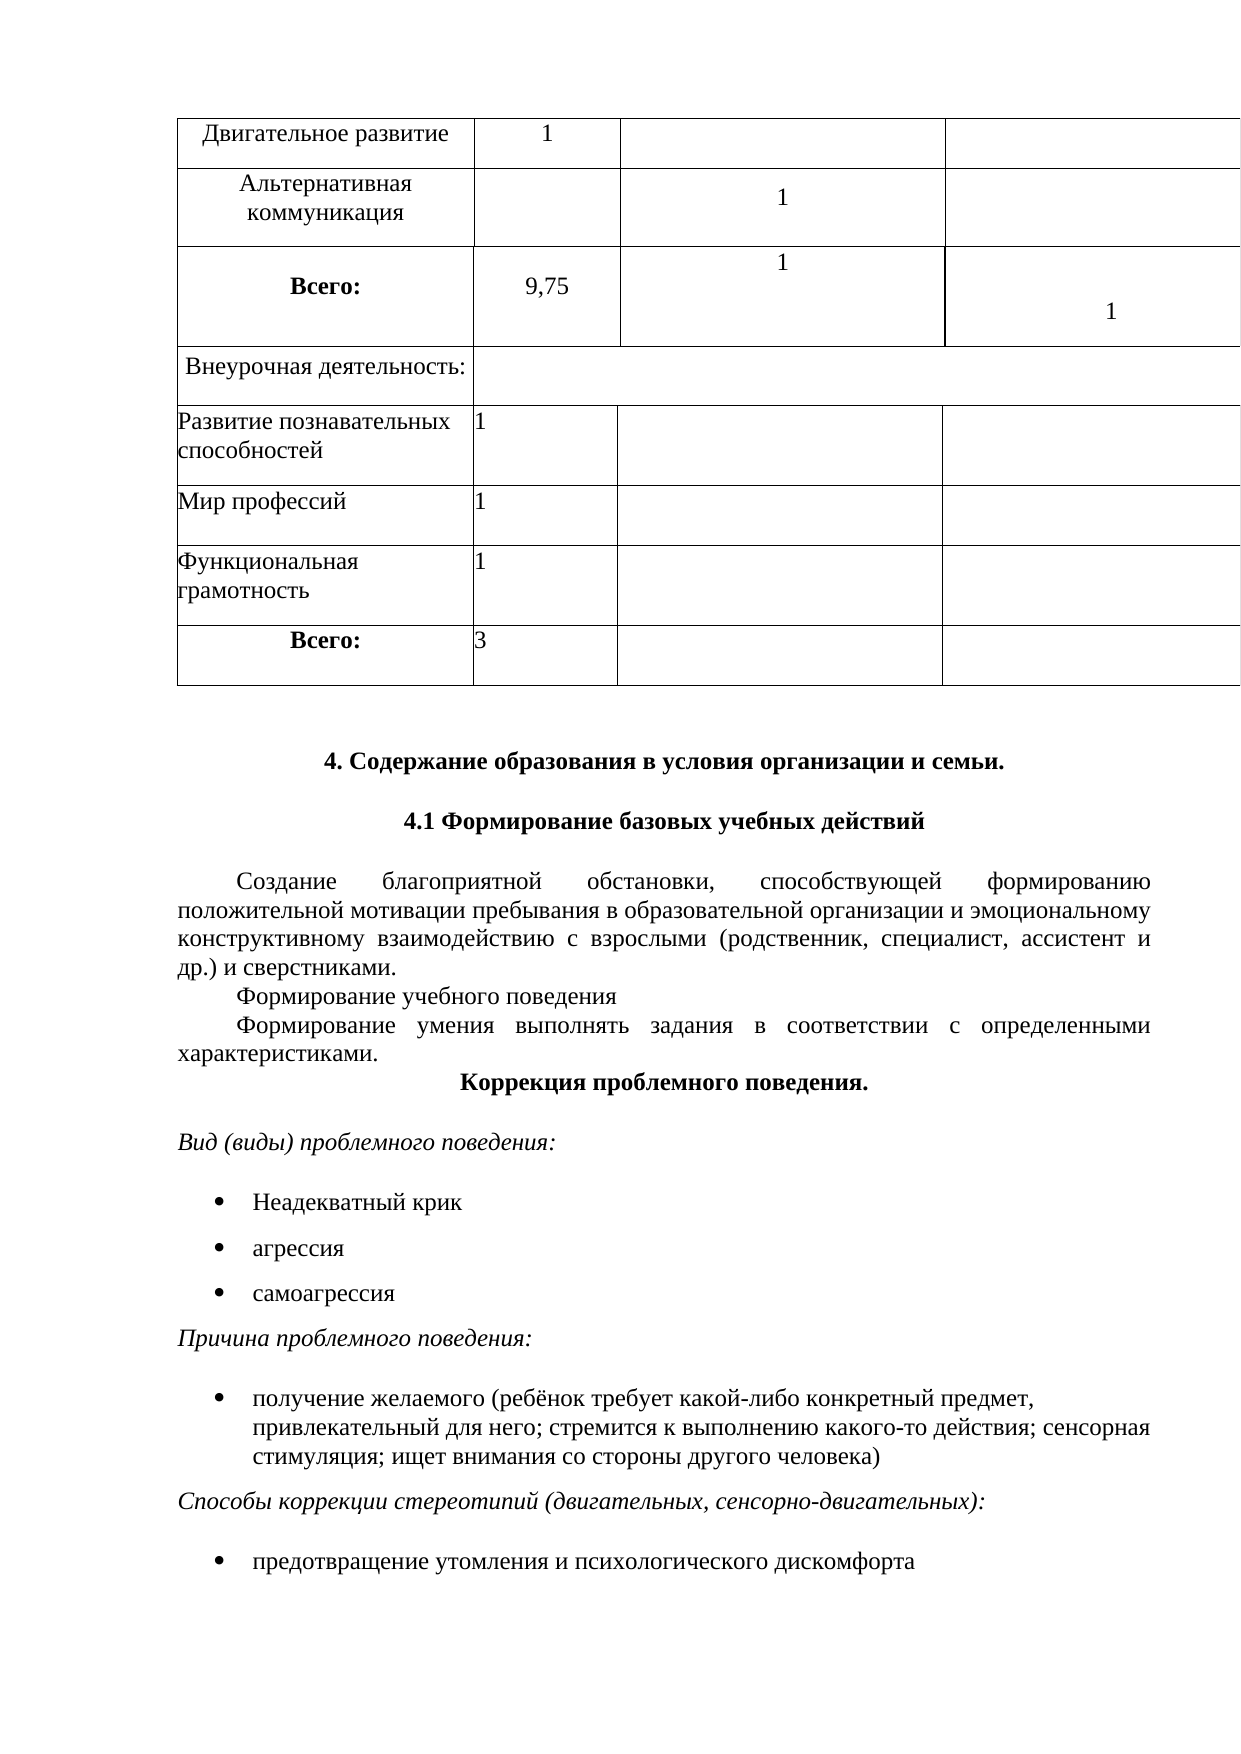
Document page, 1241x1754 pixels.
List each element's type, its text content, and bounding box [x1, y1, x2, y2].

table_cell 1 [474, 406, 617, 485]
text Причина проблемного поведения: [177, 1323, 1152, 1352]
table_cell Альтернативная коммуникация [178, 169, 474, 246]
list Неадекватный крик [215, 1187, 1152, 1216]
table_cell Внеурочная деятельность: [178, 347, 473, 405]
text Вид (виды) проблемного поведения: [177, 1127, 1152, 1156]
table_cell [618, 546, 942, 624]
table_cell [943, 406, 1240, 485]
table_cell [943, 546, 1240, 624]
list самоагрессия [215, 1278, 1152, 1307]
table_cell 1 [474, 486, 617, 545]
table_cell Двигательное развитие [178, 119, 474, 168]
table_cell Развитие познавательных способностей [178, 406, 473, 485]
table_cell Всего: [178, 247, 473, 346]
table_cell [475, 169, 620, 246]
table_cell [943, 626, 1240, 685]
table_cell [621, 119, 945, 168]
text 4. Содержание образования в условия организации и семьи. [177, 746, 1152, 775]
table_cell 1 [621, 169, 945, 246]
table_cell 1 [946, 247, 1240, 346]
text Создание благоприятной обстановки, способствующей формированию положительной мотивации пребывания в образовательной организации и эмоциональному конструктивному взаимодействию с взрослыми (родственник, специалист, ассистент и др.) и сверстниками. [177, 866, 1152, 981]
table_cell [618, 406, 942, 485]
table_cell [943, 486, 1240, 545]
text Коррекция проблемного поведения. [177, 1067, 1152, 1096]
list агрессия [215, 1233, 1152, 1261]
table_cell 1 [475, 119, 620, 168]
list предотвращение утомления и психологического дискомфорта [215, 1546, 1152, 1575]
table_cell Мир профессий [178, 486, 473, 545]
table_cell 1 [621, 247, 944, 346]
table_cell 1 [474, 546, 617, 624]
table_cell 9,75 [474, 247, 620, 346]
text Формирование умения выполнять задания в соответствии с определенными характеристиками. [177, 1010, 1152, 1067]
table_cell Всего: [178, 626, 473, 685]
table_cell [946, 169, 1240, 246]
table_cell [618, 626, 942, 685]
table_cell 3 [474, 626, 617, 685]
text Формирование учебного поведения [177, 981, 1152, 1010]
table_cell [618, 486, 942, 545]
table_cell [946, 119, 1240, 168]
text 4.1 Формирование базовых учебных действий [177, 806, 1152, 835]
text Способы коррекции стереотипий (двигательных, сенсорно-двигательных): [177, 1486, 1152, 1515]
table_cell Функциональная грамотность [178, 546, 473, 624]
list получение желаемого (ребёнок требует какой-либо конкретный предмет, привлекательный для него; стремится к выполнению какого-то действия; сенсорная стимуляция; ищет внимания со стороны другого человека) [215, 1383, 1152, 1470]
